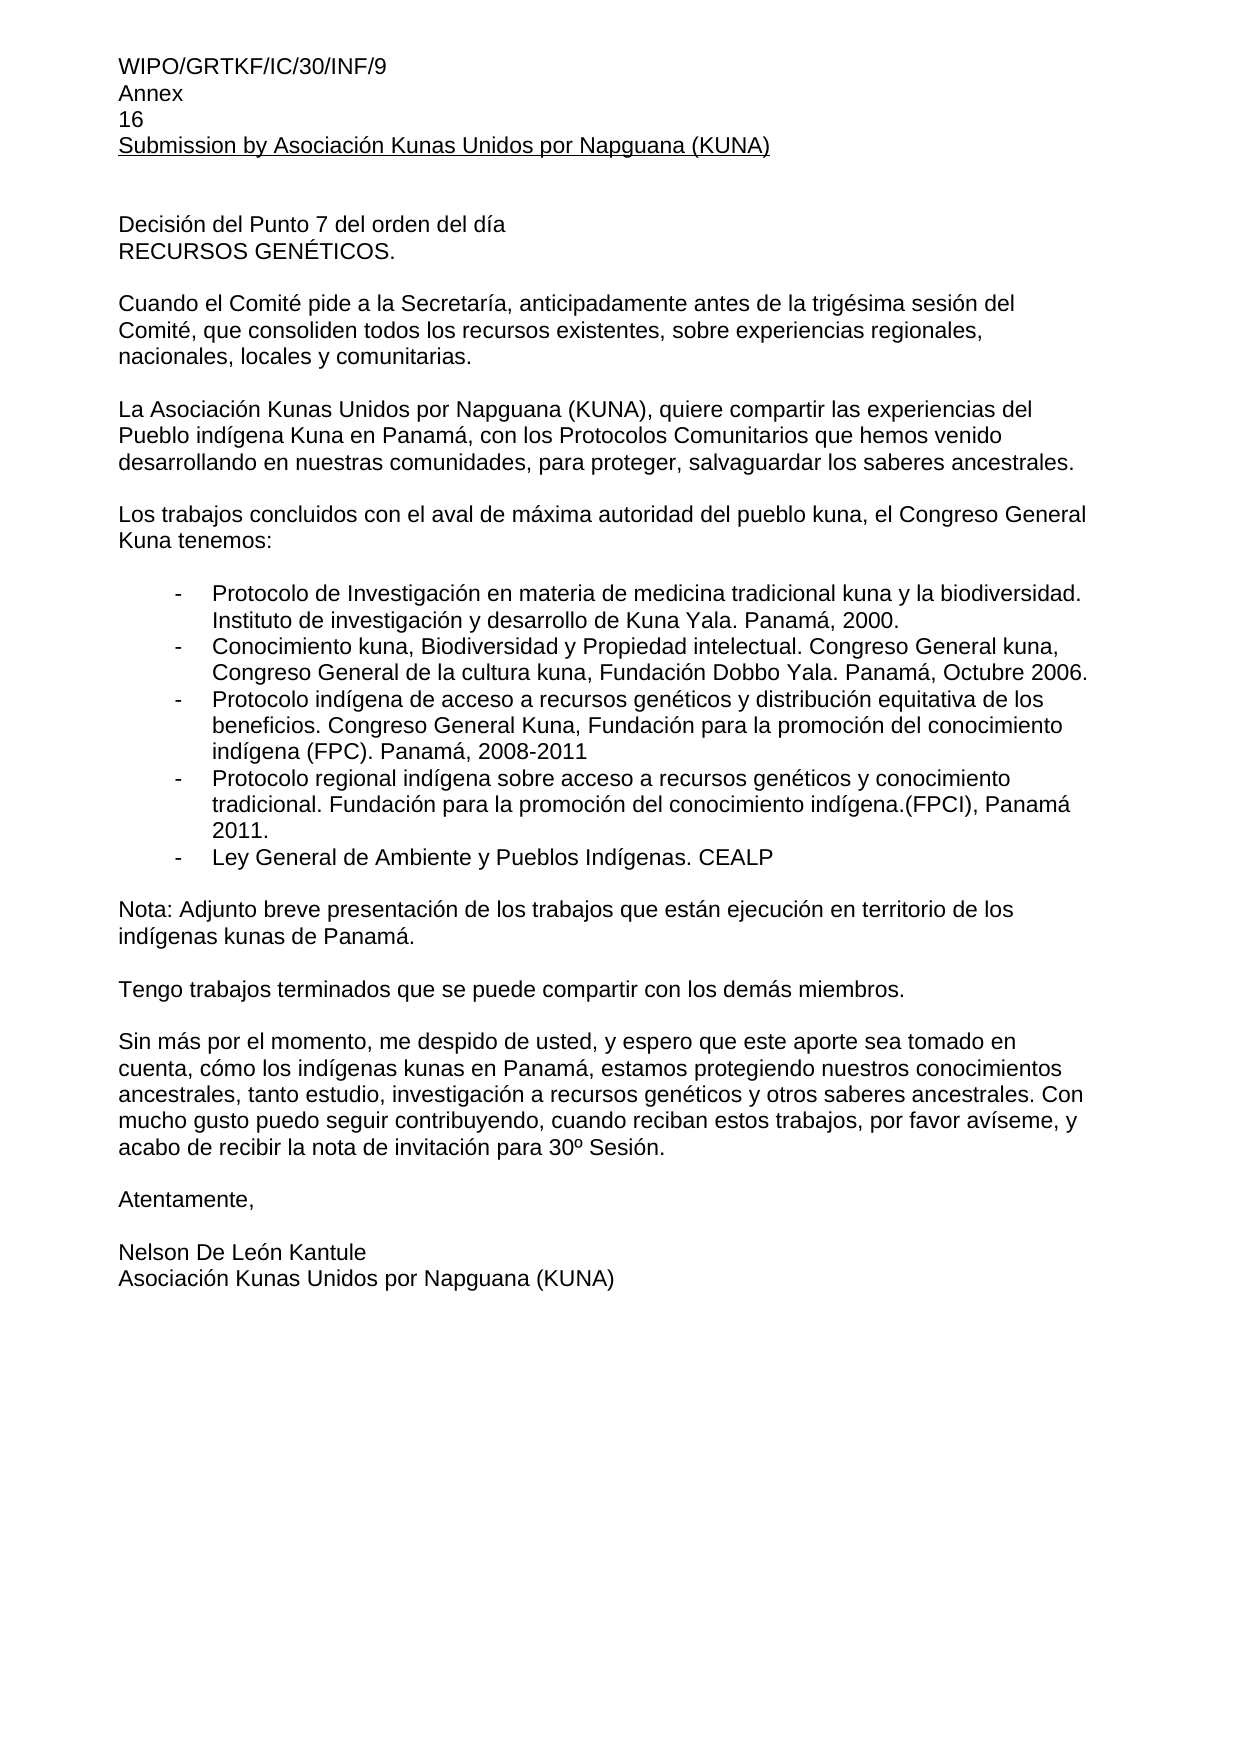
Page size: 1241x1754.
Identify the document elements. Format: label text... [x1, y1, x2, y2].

list Protocolo de Investigación en materia de medicina tradicional kuna y la biodiversidad. Instituto de investigación y desarrollo de Kuna Yala. Panamá, 2000. [174, 580, 1092, 633]
text Cuando el Comité pide a la Secretaría, anticipadamente antes de la trigésima sesión del Comité, que consoliden todos los recursos existentes, sobre experiencias regionales, nacionales, locales y comunitarias. [118, 290, 1092, 369]
text Atentamente, [118, 1186, 1092, 1213]
text Los trabajos concluidos con el aval de máxima autoridad del pueblo kuna, el Congreso General Kuna tenemos: [118, 501, 1092, 554]
text Nota: Adjunto breve presentación de los trabajos que están ejecución en territorio de los indígenas kunas de Panamá. [118, 896, 1092, 949]
list Protocolo indígena de acceso a recursos genéticos y distribución equitativa de los beneficios. Congreso General Kuna, Fundación para la promoción del conocimiento indígena (FPC). Panamá, 2008-2011 [174, 686, 1092, 765]
text La Asociación Kunas Unidos por Napguana (KUNA), quiere compartir las experiencias del Pueblo indígena Kuna en Panamá, con los Protocolos Comunitarios que hemos venido desarrollando en nuestras comunidades, para proteger, salvaguardar los saberes ancestrales. [118, 396, 1092, 475]
list Protocolo regional indígena sobre acceso a recursos genéticos y conocimiento tradicional. Fundación para la promoción del conocimiento indígena.(FPCI), Panamá 2011. [174, 765, 1092, 844]
text RECURSOS GENÉTICOS. [118, 238, 1092, 264]
text Asociación Kunas Unidos por Napguana (KUNA) [118, 1265, 1092, 1292]
text Decisión del Punto 7 del orden del día [118, 211, 1092, 238]
list Conocimiento kuna, Biodiversidad y Propiedad intelectual. Congreso General kuna, Congreso General de la cultura kuna, Fundación Dobbo Yala. Panamá, Octubre 2006. [174, 633, 1092, 686]
text Nelson De León Kantule [118, 1239, 1092, 1265]
text Sin más por el momento, me despido de usted, y espero que este aporte sea tomado en cuenta, cómo los indígenas kunas en Panamá, estamos protegiendo nuestros conocimientos ancestrales, tanto estudio, investigación a recursos genéticos y otros saberes ancestrales. Con mucho gusto puedo seguir contribuyendo, cuando reciban estos trabajos, por favor avíseme, y acabo de recibir la nota de invitación para 30º Sesión. [118, 1028, 1092, 1160]
text Submission by Asociación Kunas Unidos por Napguana (KUNA) [118, 132, 1092, 158]
text Tengo trabajos terminados que se puede compartir con los demás miembros. [118, 976, 1092, 1002]
list Ley General de Ambiente y Pueblos Indígenas. CEALP [174, 844, 1092, 870]
